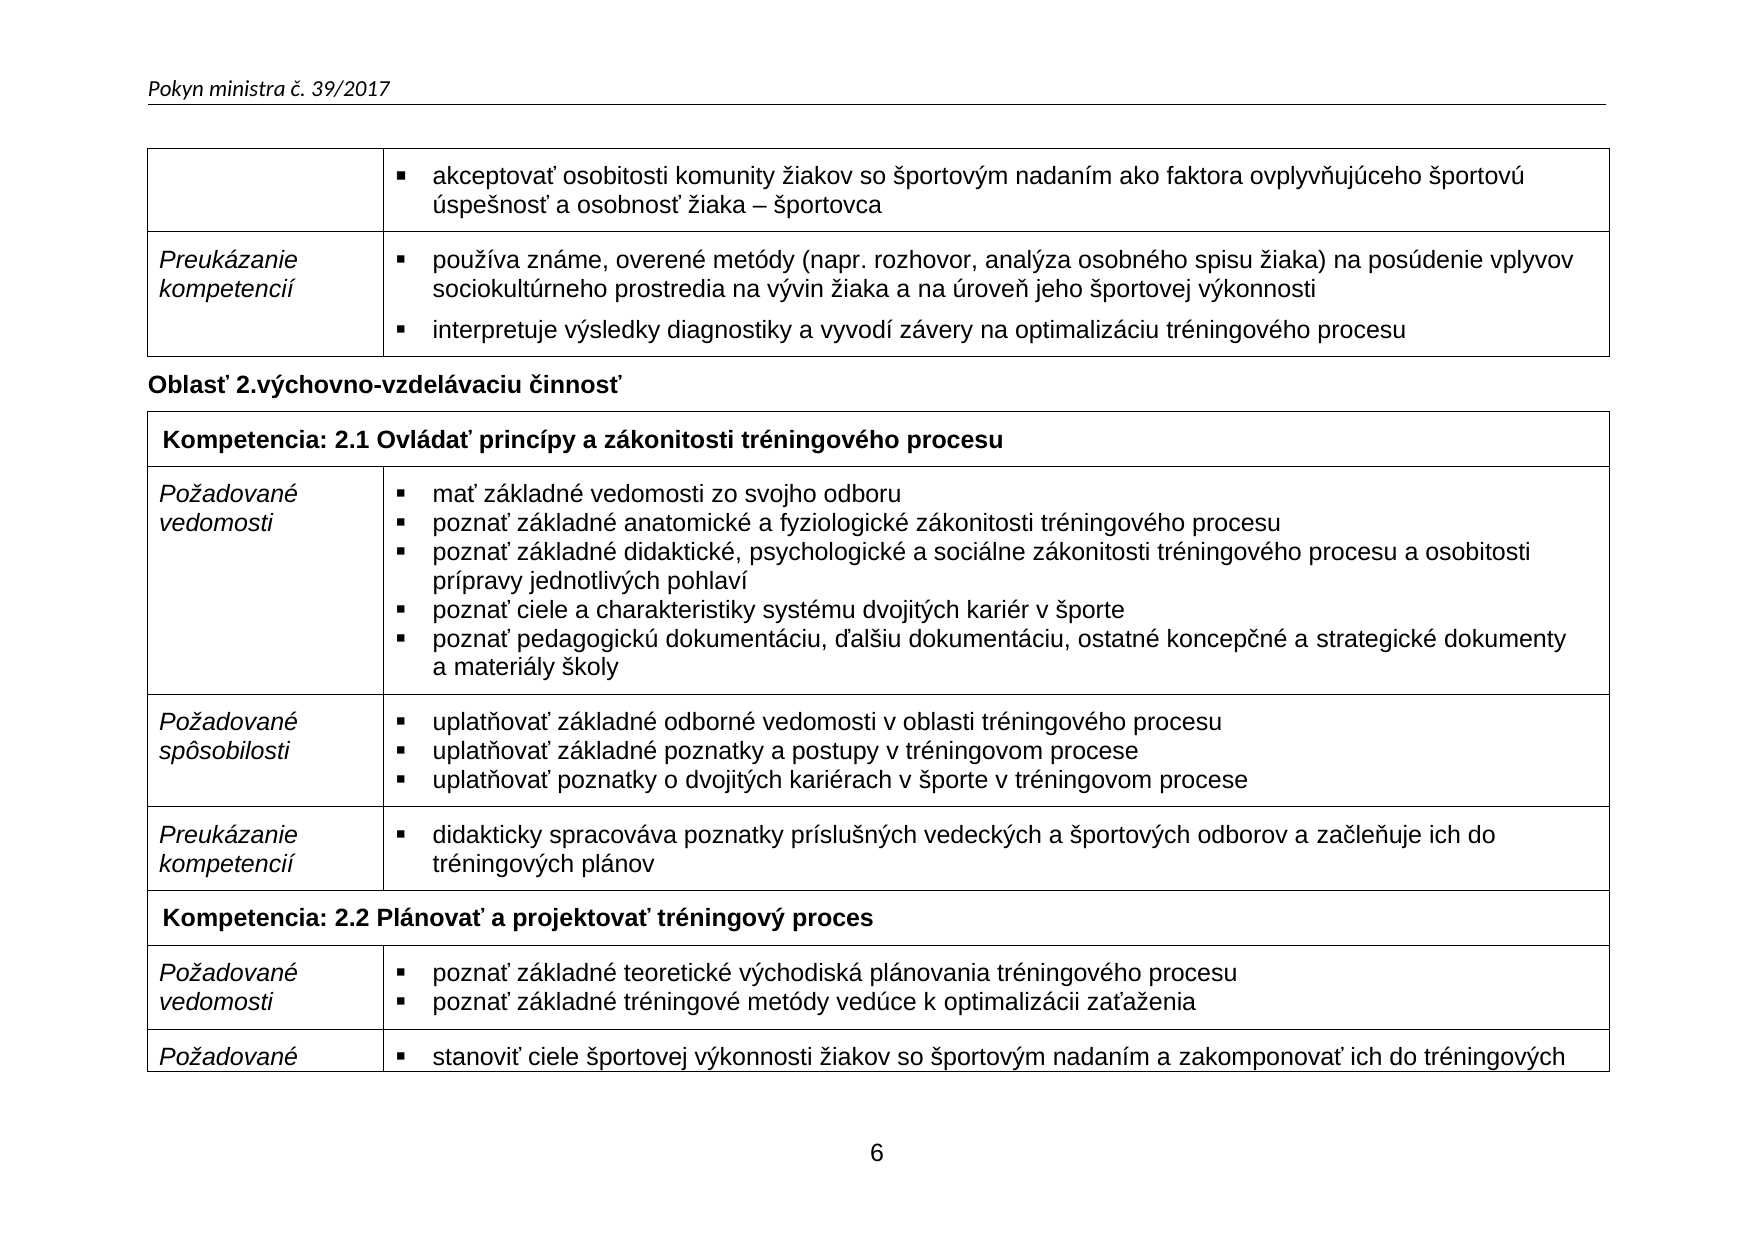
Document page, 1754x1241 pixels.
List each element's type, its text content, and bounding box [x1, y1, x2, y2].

table_cell Kompetencia: 2.2 Plánovať a projektovať tréningový proces [148, 891, 1609, 945]
table_cell didakticky spracováva poznatky príslušných vedeckých a športových odborov a začleňuje ich do tréningových plánov [384, 807, 1609, 890]
table_cell Preukázanie kompetencií [148, 807, 383, 890]
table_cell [384, 1030, 1609, 1071]
table_header Kompetencia: 2.1 Ovládať princípy a zákonitosti tréningového procesu [148, 412, 1609, 466]
table_cell Preukázanie kompetencií [148, 232, 383, 356]
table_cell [148, 1030, 383, 1071]
table_cell uplatňovať základné odborné vedomosti v oblasti tréningového procesu uplatňovať základné poznatky a postupy v tréningovom procese uplatňovať poznatky o dvojitých kariérach v športe v tréningovom procese [384, 695, 1609, 806]
table_cell používa známe, overené metódy (napr. rozhovor, analýza osobného spisu žiaka) na posúdenie vplyvov sociokultúrneho prostredia na vývin žiaka a na úroveň jeho športovej výkonnosti interpretuje výsledky diagnostiky a vyvodí závery na optimalizáciu tréningového procesu [384, 232, 1609, 356]
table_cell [384, 149, 1609, 231]
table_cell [148, 149, 383, 231]
text Oblasť 2.výchovno-vzdelávaciu činnosť [148, 370, 1606, 398]
table_cell Požadované vedomosti [148, 946, 383, 1028]
table_cell Požadované spôsobilosti [148, 695, 383, 806]
table_cell mať základné vedomosti zo svojho odboru poznať základné anatomické a fyziologické zákonitosti tréningového procesu poznať základné didaktické, psychologické a sociálne zákonitosti tréningového procesu a osobitosti prípravy jednotlivých pohlaví poznať ciele a charakteristiky systému dvojitých kariér v športe poznať pedagogickú dokumentáciu, ďalšiu dokumentáciu, ostatné koncepčné a strategické dokumenty a materiály školy [384, 467, 1609, 694]
table_cell Požadované vedomosti [148, 467, 383, 694]
table_cell poznať základné teoretické východiská plánovania tréningového procesu poznať základné tréningové metódy vedúce k optimalizácii zaťaženia [384, 946, 1609, 1028]
